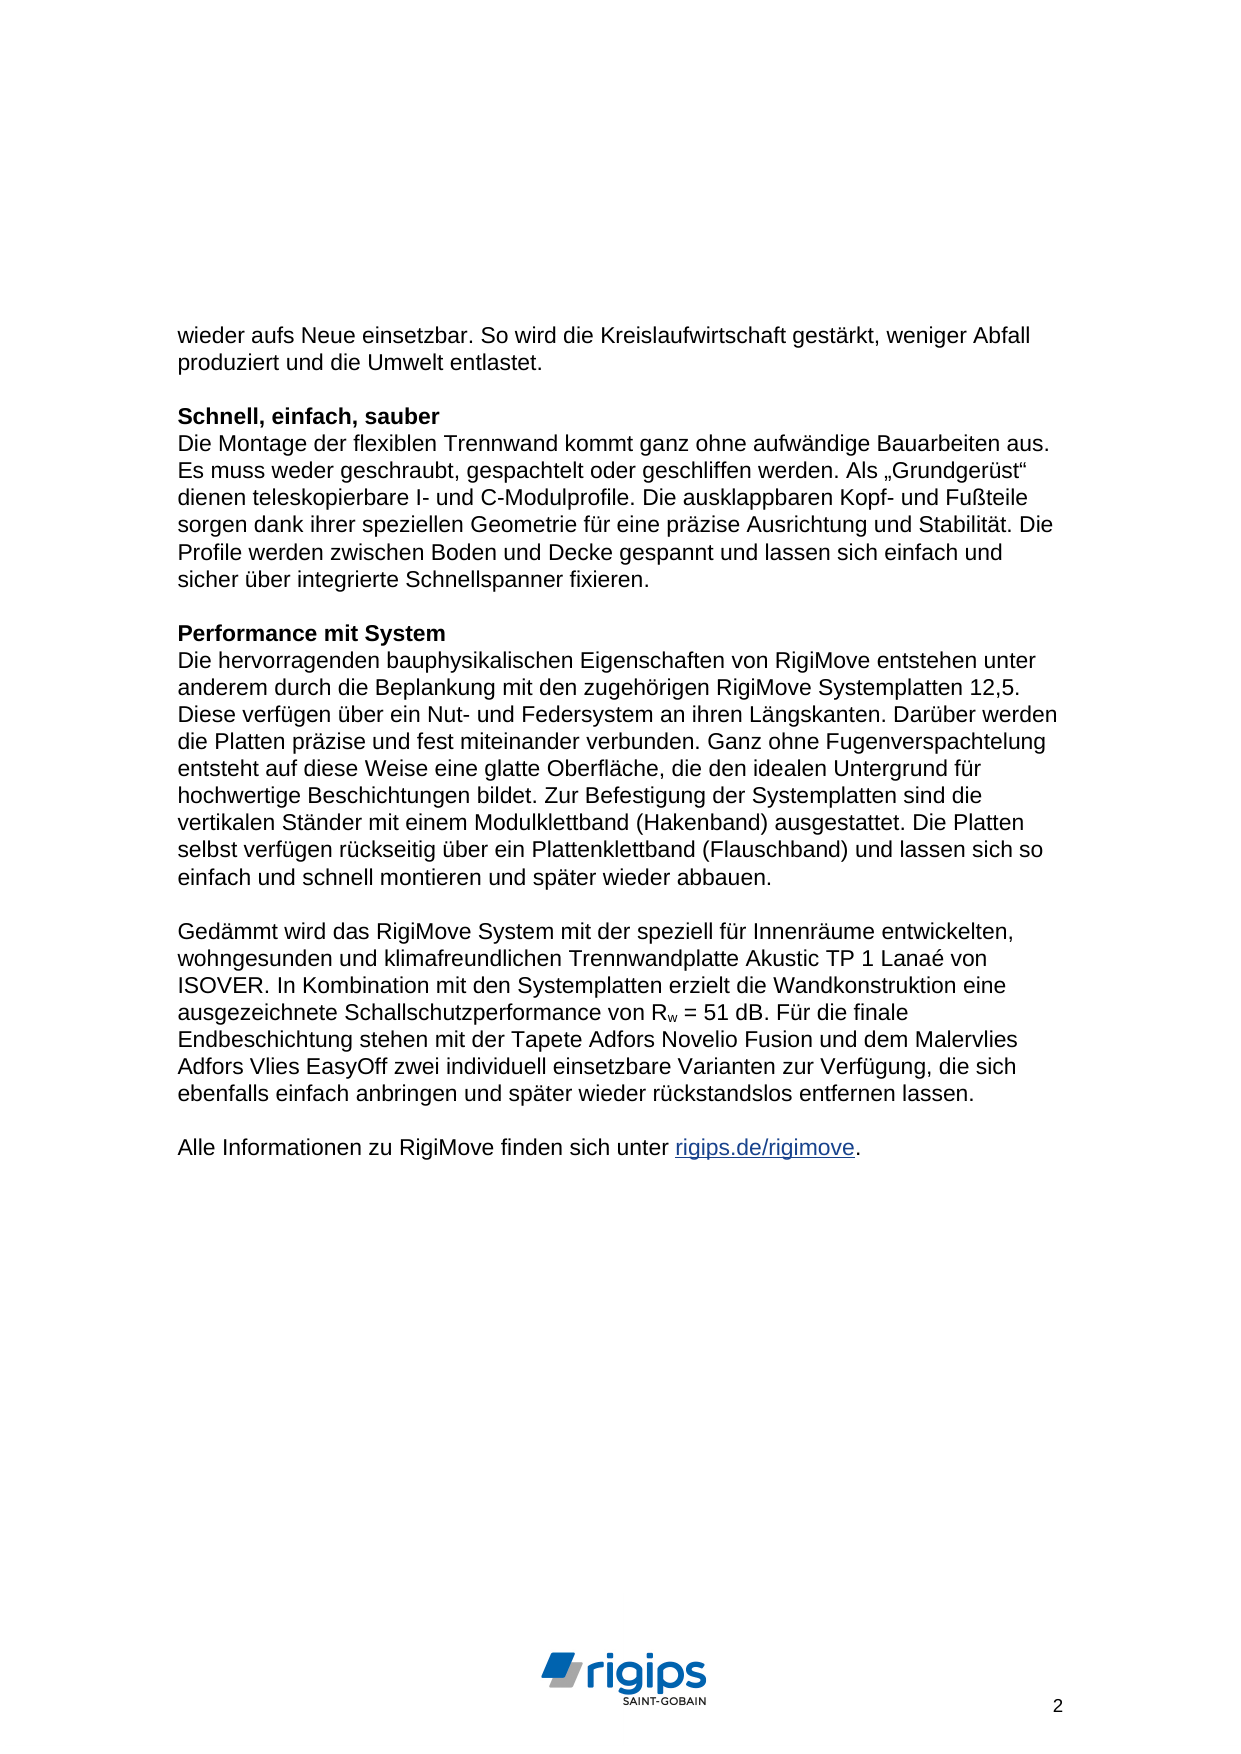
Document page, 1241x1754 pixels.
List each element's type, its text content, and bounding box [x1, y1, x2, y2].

text Schnell, einfach, sauber [177, 403, 1063, 430]
text Performance mit System [177, 619, 1063, 647]
text Die hervorragenden bauphysikalischen Eigenschaften von RigiMove entstehen unter anderem durch die Beplankung mit den zugehörigen RigiMove Systemplatten 12,5. Diese verfügen über ein Nut- und Federsystem an ihren Längskanten. Darüber werden die Platten präzise und fest miteinander verbunden. Ganz ohne Fugenverspachtelung entsteht auf diese Weise eine glatte Oberfläche, die den idealen Untergrund für hochwertige Beschichtungen bildet. Zur Befestigung der Systemplatten sind die vertikalen Ständer mit einem Modulklettband (Hakenband) ausgestattet. Die Platten selbst verfügen rückseitig über ein Plattenklettband (Flauschband) und lassen sich so einfach und schnell montieren und später wieder abbauen. [177, 647, 1063, 890]
text Die Montage der flexiblen Trennwand kommt ganz ohne aufwändige Bauarbeiten aus. Es muss weder geschraubt, gespachtelt oder geschliffen werden. Als „Grundgerüst“ dienen teleskopierbare I- und C-Modulprofile. Die ausklappbaren Kopf- und Fußteile sorgen dank ihrer speziellen Geometrie für eine präzise Ausrichtung und Stabilität. Die Profile werden zwischen Boden und Decke gespannt und lassen sich einfach und sicher über integrierte Schnellspanner fixieren. [177, 430, 1063, 592]
text Gedämmt wird das RigiMove System mit der speziell für Innenräume entwickelten, wohngesunden und klimafreundlichen Trennwandplatte Akustic TP 1 Lanaé von ISOVER. In Kombination mit den Systemplatten erzielt die Wandkonstruktion eine ausgezeichnete Schallschutzperformance von Rw = 51 dB. Für die finale Endbeschichtung stehen mit der Tapete Adfors Novelio Fusion und dem Malervlies Adfors Vlies EasyOff zwei individuell einsetzbare Varianten zur Verfügung, die sich ebenfalls einfach anbringen und später wieder rückstandslos entfernen lassen. [177, 917, 1063, 1107]
picture [4, 1593, 1241, 1746]
text Alle Informationen zu RigiMove finden sich unter rigips.de/rigimove. [177, 1134, 1063, 1161]
